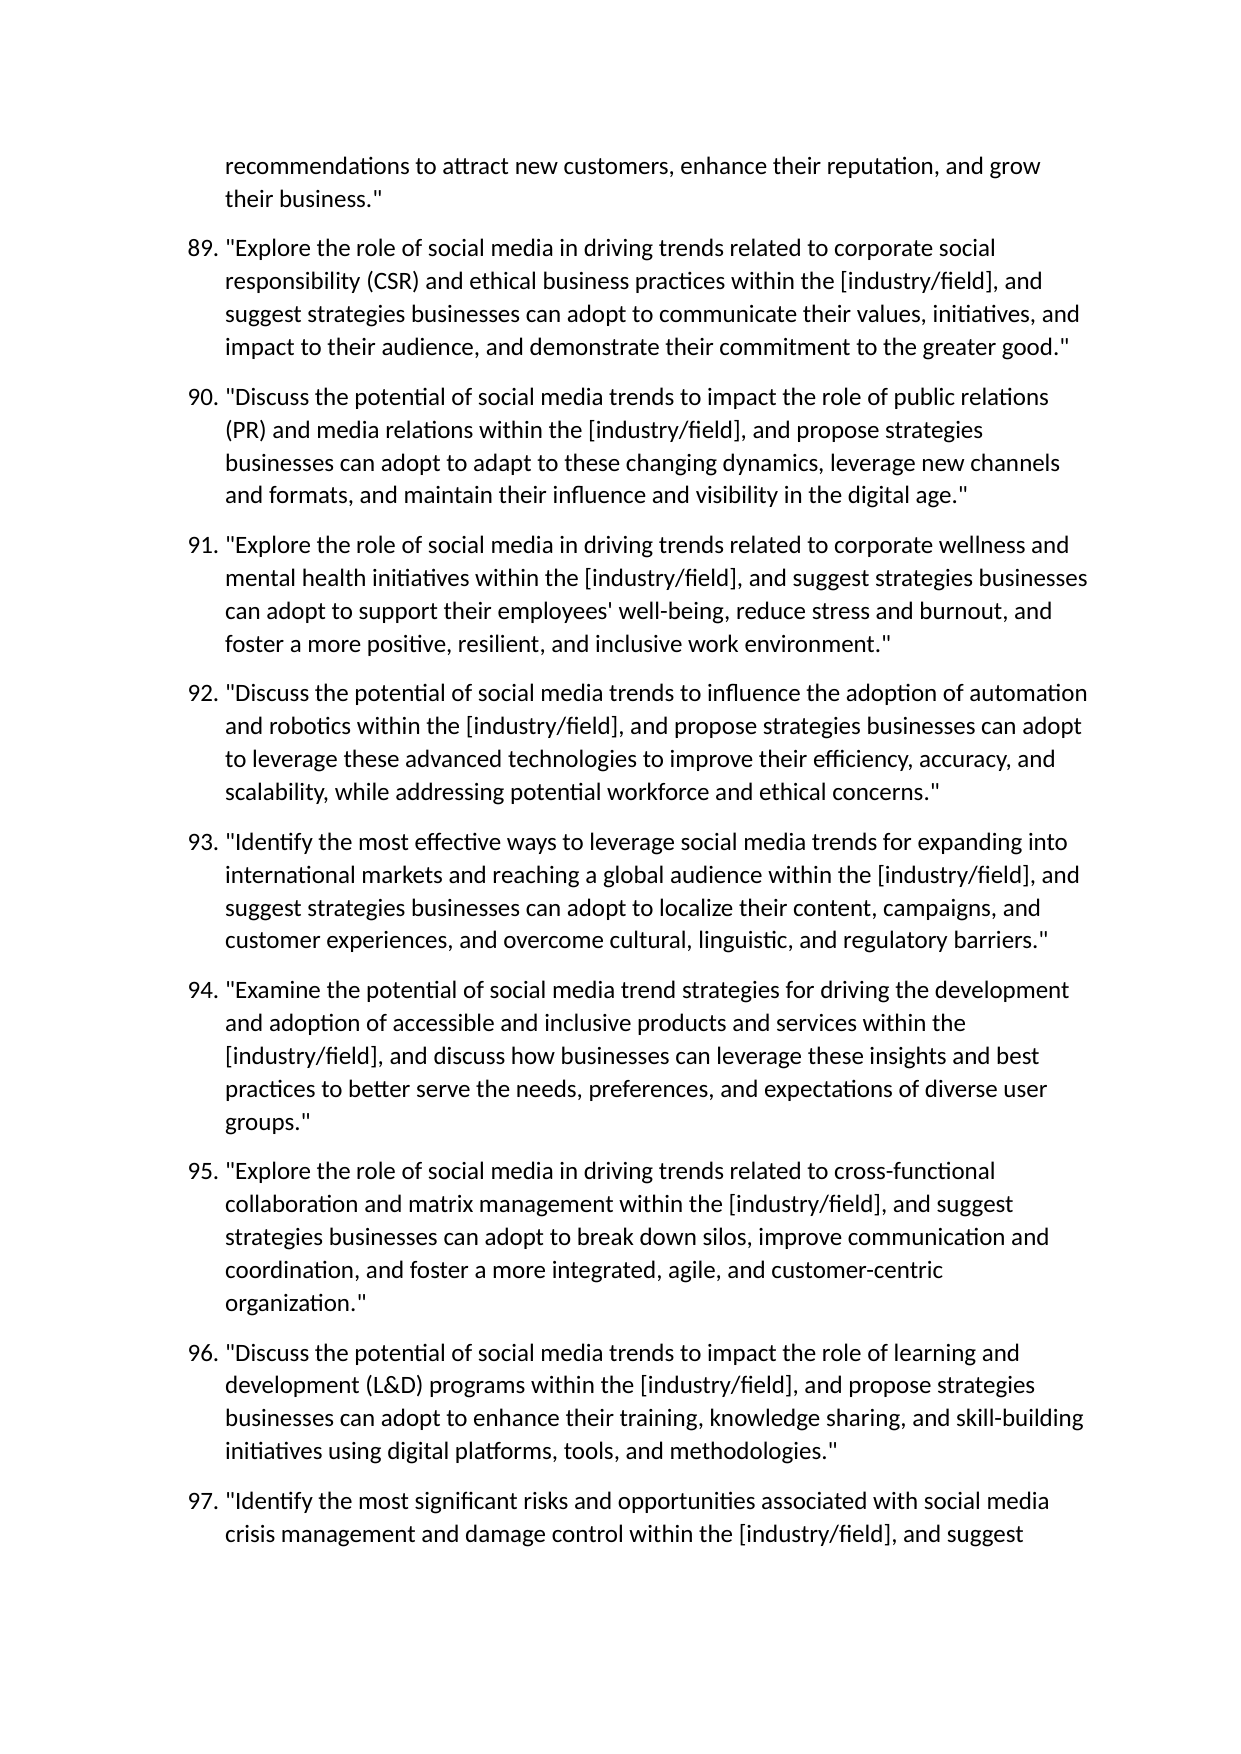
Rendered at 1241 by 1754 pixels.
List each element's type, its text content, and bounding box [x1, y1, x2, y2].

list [187, 1485, 1090, 1548]
list "Explore the role of social media in driving trends related to corporate social responsibility (CSR) and ethical business practices within the [industry/field], and suggest strategies businesses can adopt to communicate their values, initiatives, and impact to their audience, and demonstrate their commitment to the greater good." [187, 232, 1090, 362]
list "Discuss the potential of social media trends to impact the role of public relations (PR) and media relations within the [industry/field], and propose strategies businesses can adopt to adapt to these changing dynamics, leverage new channels and formats, and maintain their influence and visibility in the digital age." [187, 381, 1090, 510]
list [187, 150, 1090, 213]
list "Discuss the potential of social media trends to influence the adoption of automation and robotics within the [industry/field], and propose strategies businesses can adopt to leverage these advanced technologies to improve their efficiency, accuracy, and scalability, while addressing potential workforce and ethical concerns." [187, 677, 1090, 807]
list "Explore the role of social media in driving trends related to corporate wellness and mental health initiatives within the [industry/field], and suggest strategies businesses can adopt to support their employees' well-being, reduce stress and burnout, and foster a more positive, resilient, and inclusive work environment." [187, 529, 1090, 658]
list "Explore the role of social media in driving trends related to cross-functional collaboration and matrix management within the [industry/field], and suggest strategies businesses can adopt to break down silos, improve communication and coordination, and foster a more integrated, agile, and customer-centric organization." [187, 1155, 1090, 1318]
list "Examine the potential of social media trend strategies for driving the development and adoption of accessible and inclusive products and services within the [industry/field], and discuss how businesses can leverage these insights and best practices to better serve the needs, preferences, and expectations of diverse user groups." [187, 974, 1090, 1136]
list "Identify the most effective ways to leverage social media trends for expanding into international markets and reaching a global audience within the [industry/field], and suggest strategies businesses can adopt to localize their content, campaigns, and customer experiences, and overcome cultural, linguistic, and regulatory barriers." [187, 826, 1090, 955]
list "Discuss the potential of social media trends to impact the role of learning and development (L&D) programs within the [industry/field], and propose strategies businesses can adopt to enhance their training, knowledge sharing, and skill-building initiatives using digital platforms, tools, and methodologies." [187, 1337, 1090, 1466]
